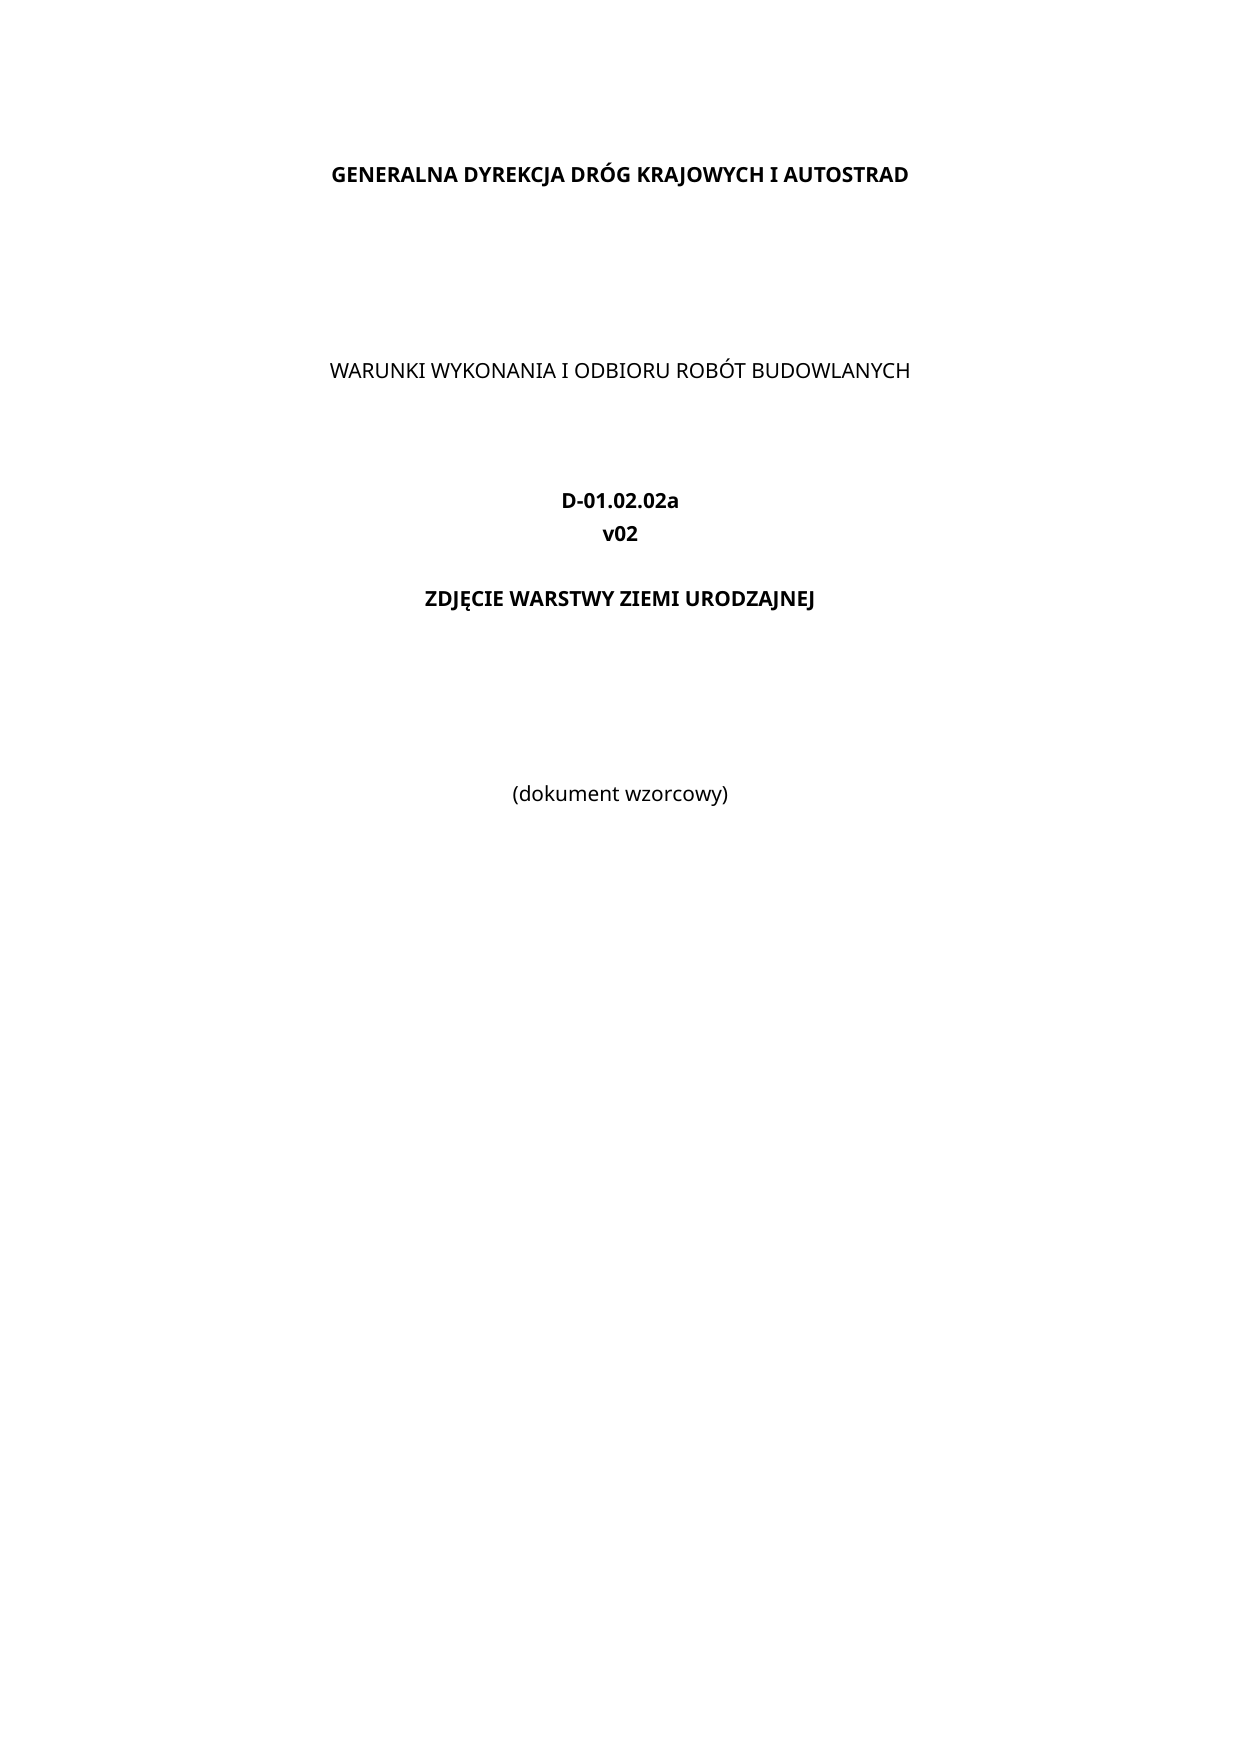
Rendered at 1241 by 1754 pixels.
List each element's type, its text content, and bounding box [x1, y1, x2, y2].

text WARUNKI WYKONANIA I ODBIORU ROBÓT BUDOWLANYCH [148, 356, 1093, 384]
text (dokument wzorcowy) [148, 779, 1093, 808]
text v02 [148, 519, 1093, 547]
text D-01.02.02a [148, 486, 1093, 514]
text GENERALNA DYREKCJA DRÓG KRAJOWYCH I AUTOSTRAD [148, 160, 1093, 188]
text ZDJĘCIE WARSTWY ZIEMI URODZAJNEJ [148, 584, 1093, 612]
